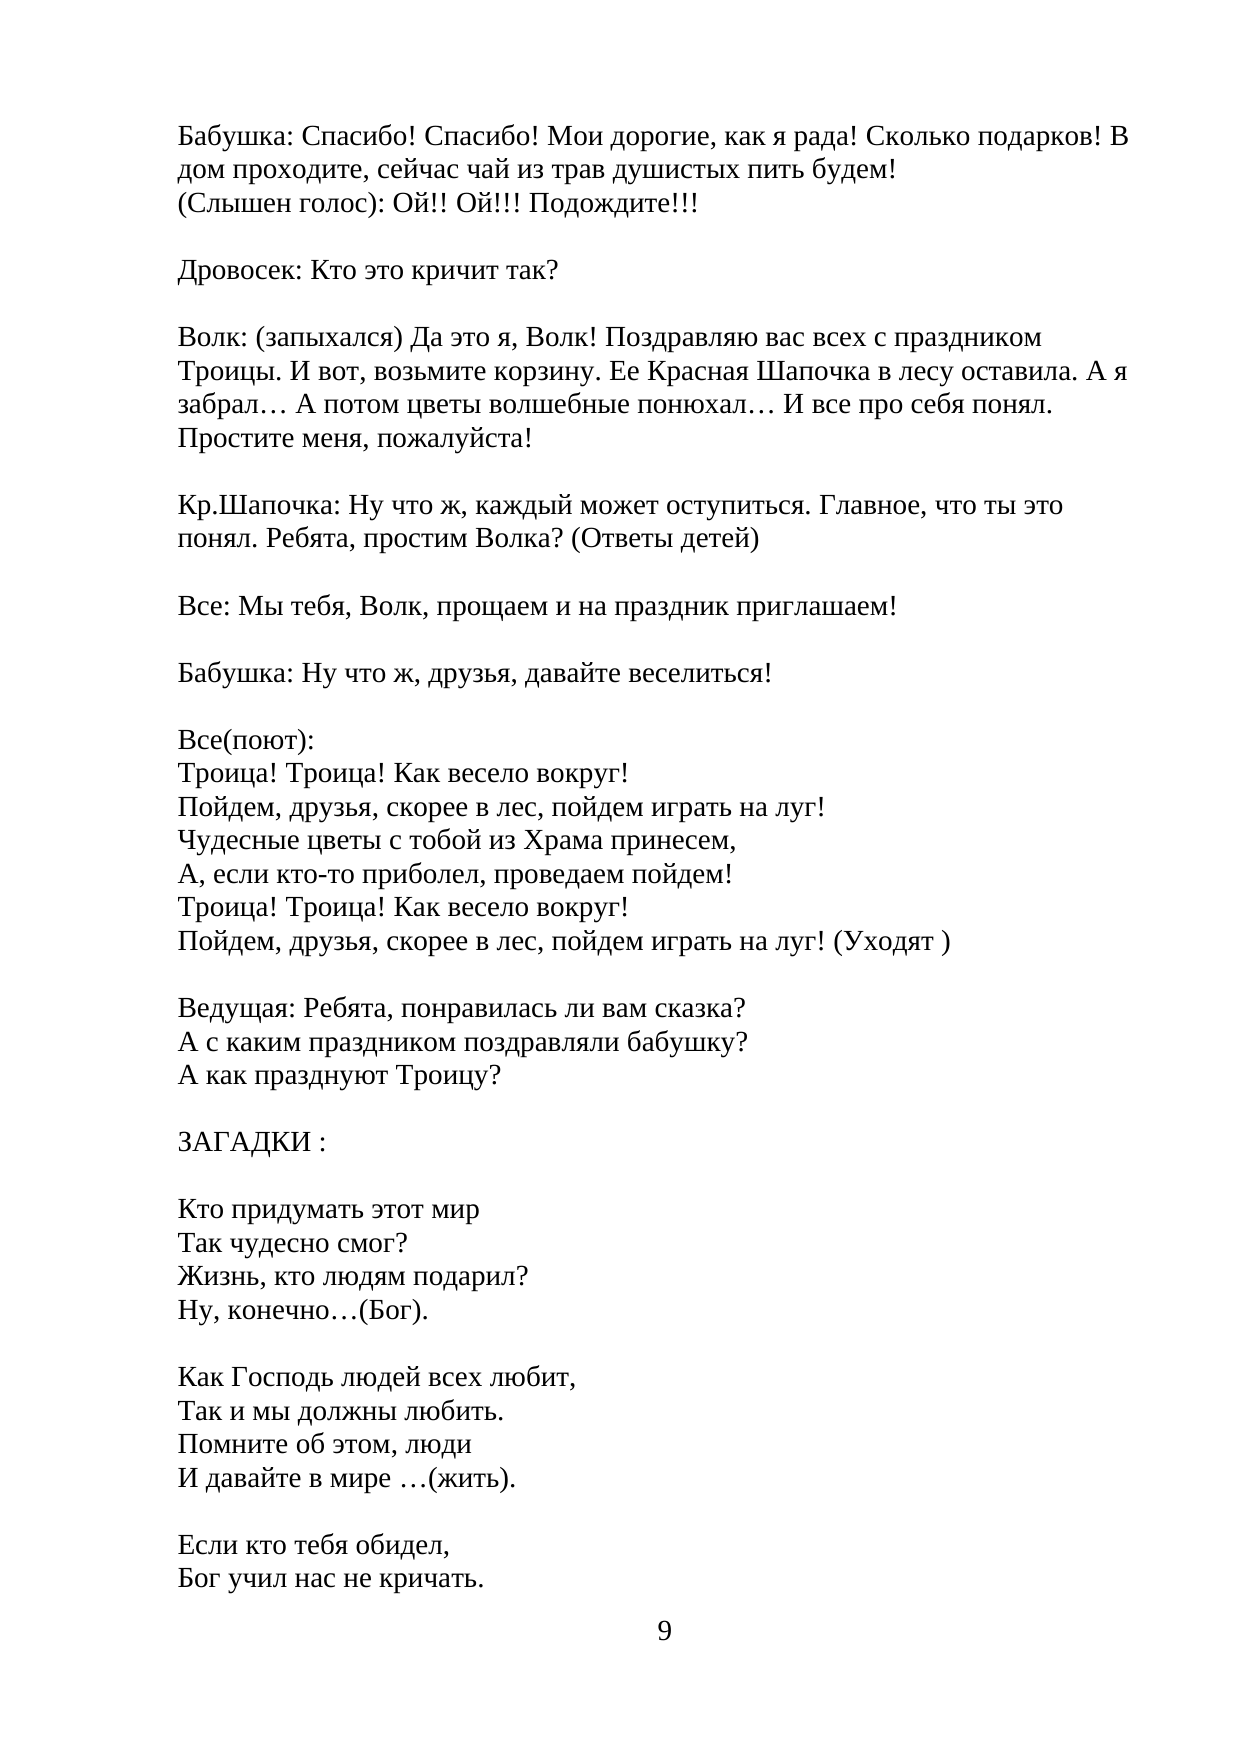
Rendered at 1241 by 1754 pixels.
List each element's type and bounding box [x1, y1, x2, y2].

text [177, 118, 1152, 1594]
